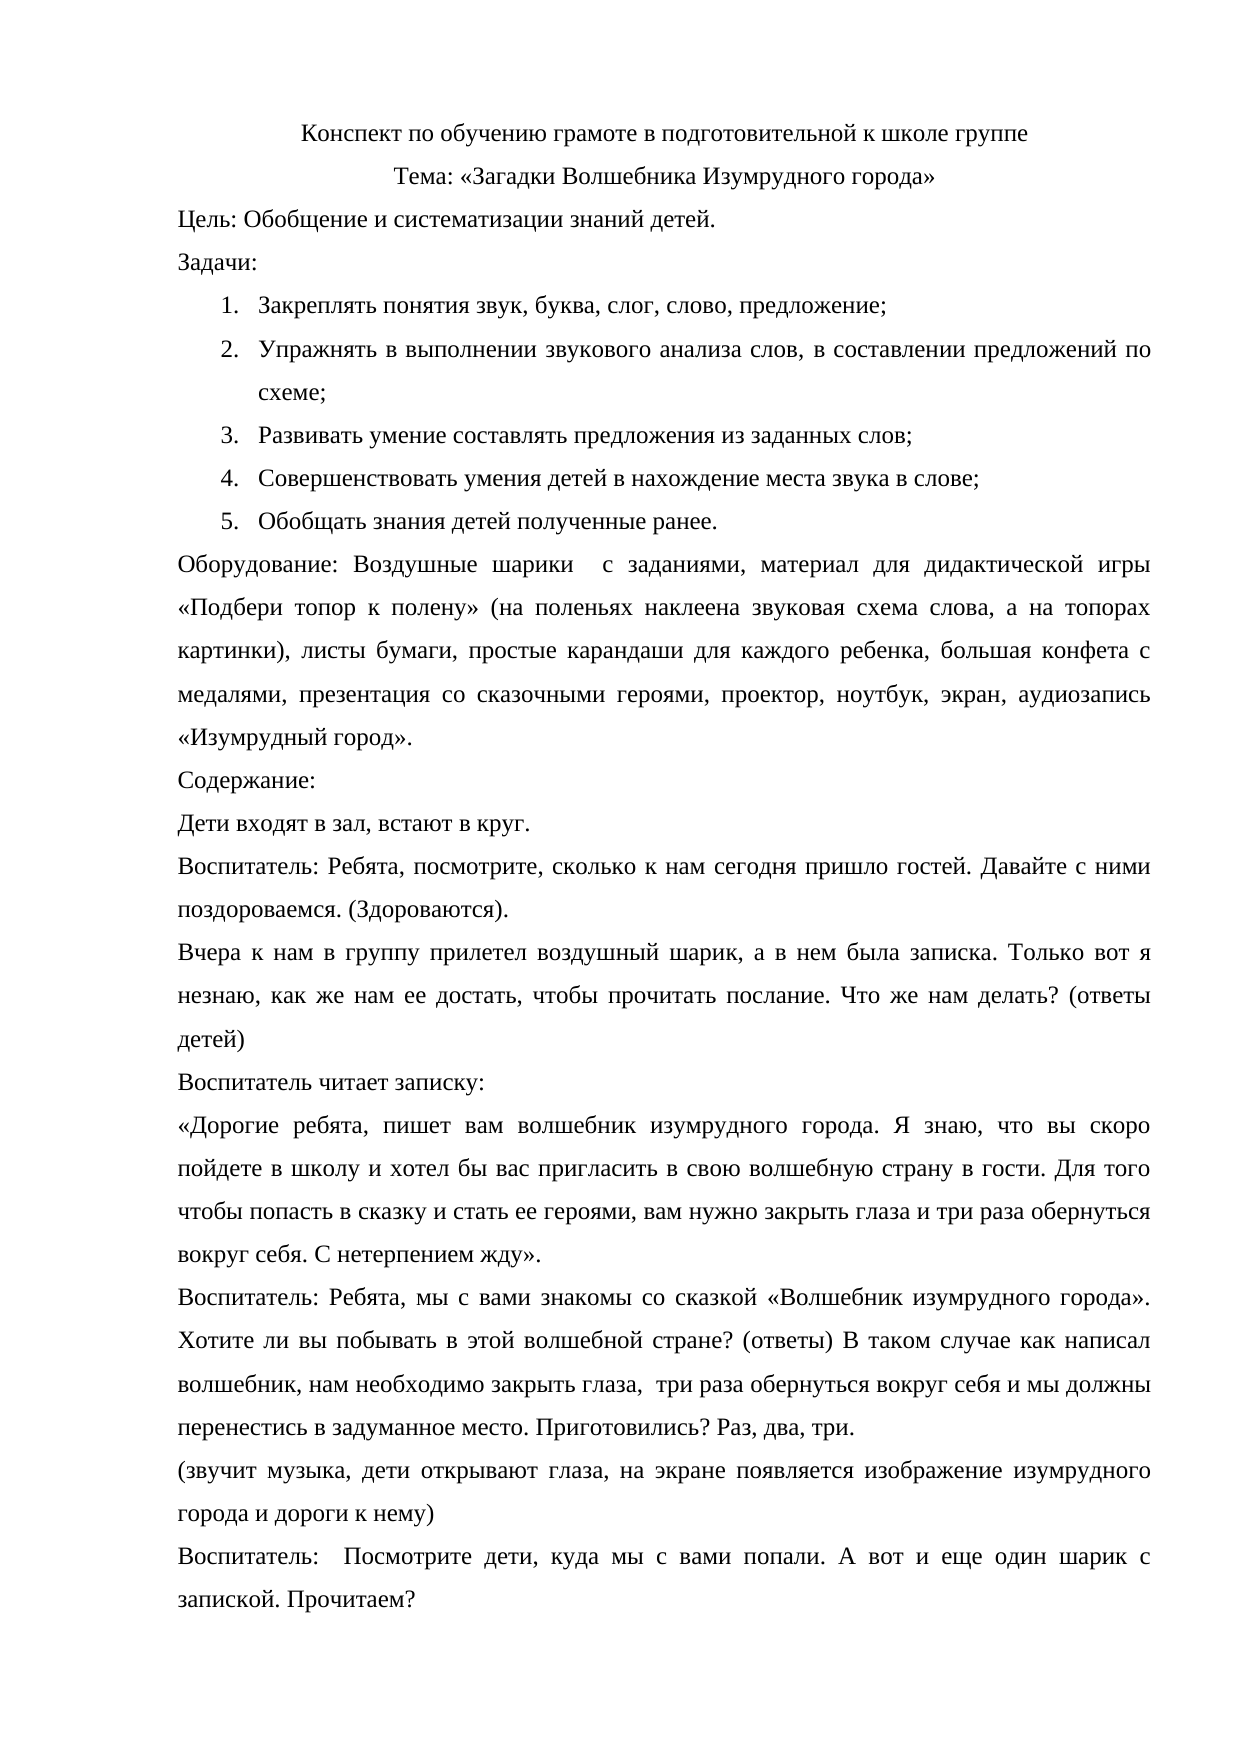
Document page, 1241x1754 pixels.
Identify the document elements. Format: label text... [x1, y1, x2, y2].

list Упражнять в выполнении звукового анализа слов, в составлении предложений по схеме; [220, 334, 1152, 406]
text Конспект по обучению грамоте в подготовительной к школе группе [177, 118, 1152, 147]
text Оборудование: Воздушные шарики с заданиями, материал для дидактической игры «Подбери топор к полену» (на поленьях наклеена звуковая схема слова, а на топорах картинки), листы бумаги, простые карандаши для каждого ребенка, большая конфета с медалями, презентация со сказочными героями, проектор, ноутбук, экран, аудиозапись «Изумрудный город». [177, 549, 1152, 751]
text Вчера к нам в группу прилетел воздушный шарик, а в нем была записка. Только вот я незнаю, как же нам ее достать, чтобы прочитать послание. Что же нам делать? (ответы детей) [177, 937, 1152, 1052]
text Воспитатель: Посмотрите дети, куда мы с вами попали. А вот и еще один шарик с запиской. Прочитаем? [177, 1541, 1152, 1613]
text Воспитатель читает записку: [177, 1067, 1152, 1096]
text «Дорогие ребята, пишет вам волшебник изумрудного города. Я знаю, что вы скоро пойдете в школу и хотел бы вас пригласить в свою волшебную страну в гости. Для того чтобы попасть в сказку и стать ее героями, вам нужно закрыть глаза и три раза обернуться вокруг себя. С нетерпением жду». [177, 1110, 1152, 1268]
list Обобщать знания детей полученные ранее. [220, 506, 1152, 535]
text (звучит музыка, дети открывают глаза, на экране появляется изображение изумрудного города и дороги к нему) [177, 1455, 1152, 1527]
list Закреплять понятия звук, буква, слог, слово, предложение; [220, 291, 1152, 319]
text Тема: «Загадки Волшебника Изумрудного города» [177, 161, 1152, 190]
text Цель: Обобщение и систематизации знаний детей. [177, 204, 1152, 233]
text Содержание: [177, 765, 1152, 794]
text Воспитатель: Ребята, посмотрите, сколько к нам сегодня пришло гостей. Давайте с ними поздороваемся. (Здороваются). [177, 851, 1152, 923]
text Воспитатель: Ребята, мы с вами знакомы со сказкой «Волшебник изумрудного города». Хотите ли вы побывать в этой волшебной стране? (ответы) В таком случае как написал волшебник, нам необходимо закрыть глаза, три раза обернуться вокруг себя и мы должны перенестись в задуманное место. Приготовились? Раз, два, три. [177, 1282, 1152, 1441]
text Задачи: [177, 247, 1152, 276]
list Совершенствовать умения детей в нахождение места звука в слове; [220, 463, 1152, 492]
list Развивать умение составлять предложения из заданных слов; [220, 420, 1152, 449]
text Дети входят в зал, встают в круг. [177, 808, 1152, 837]
